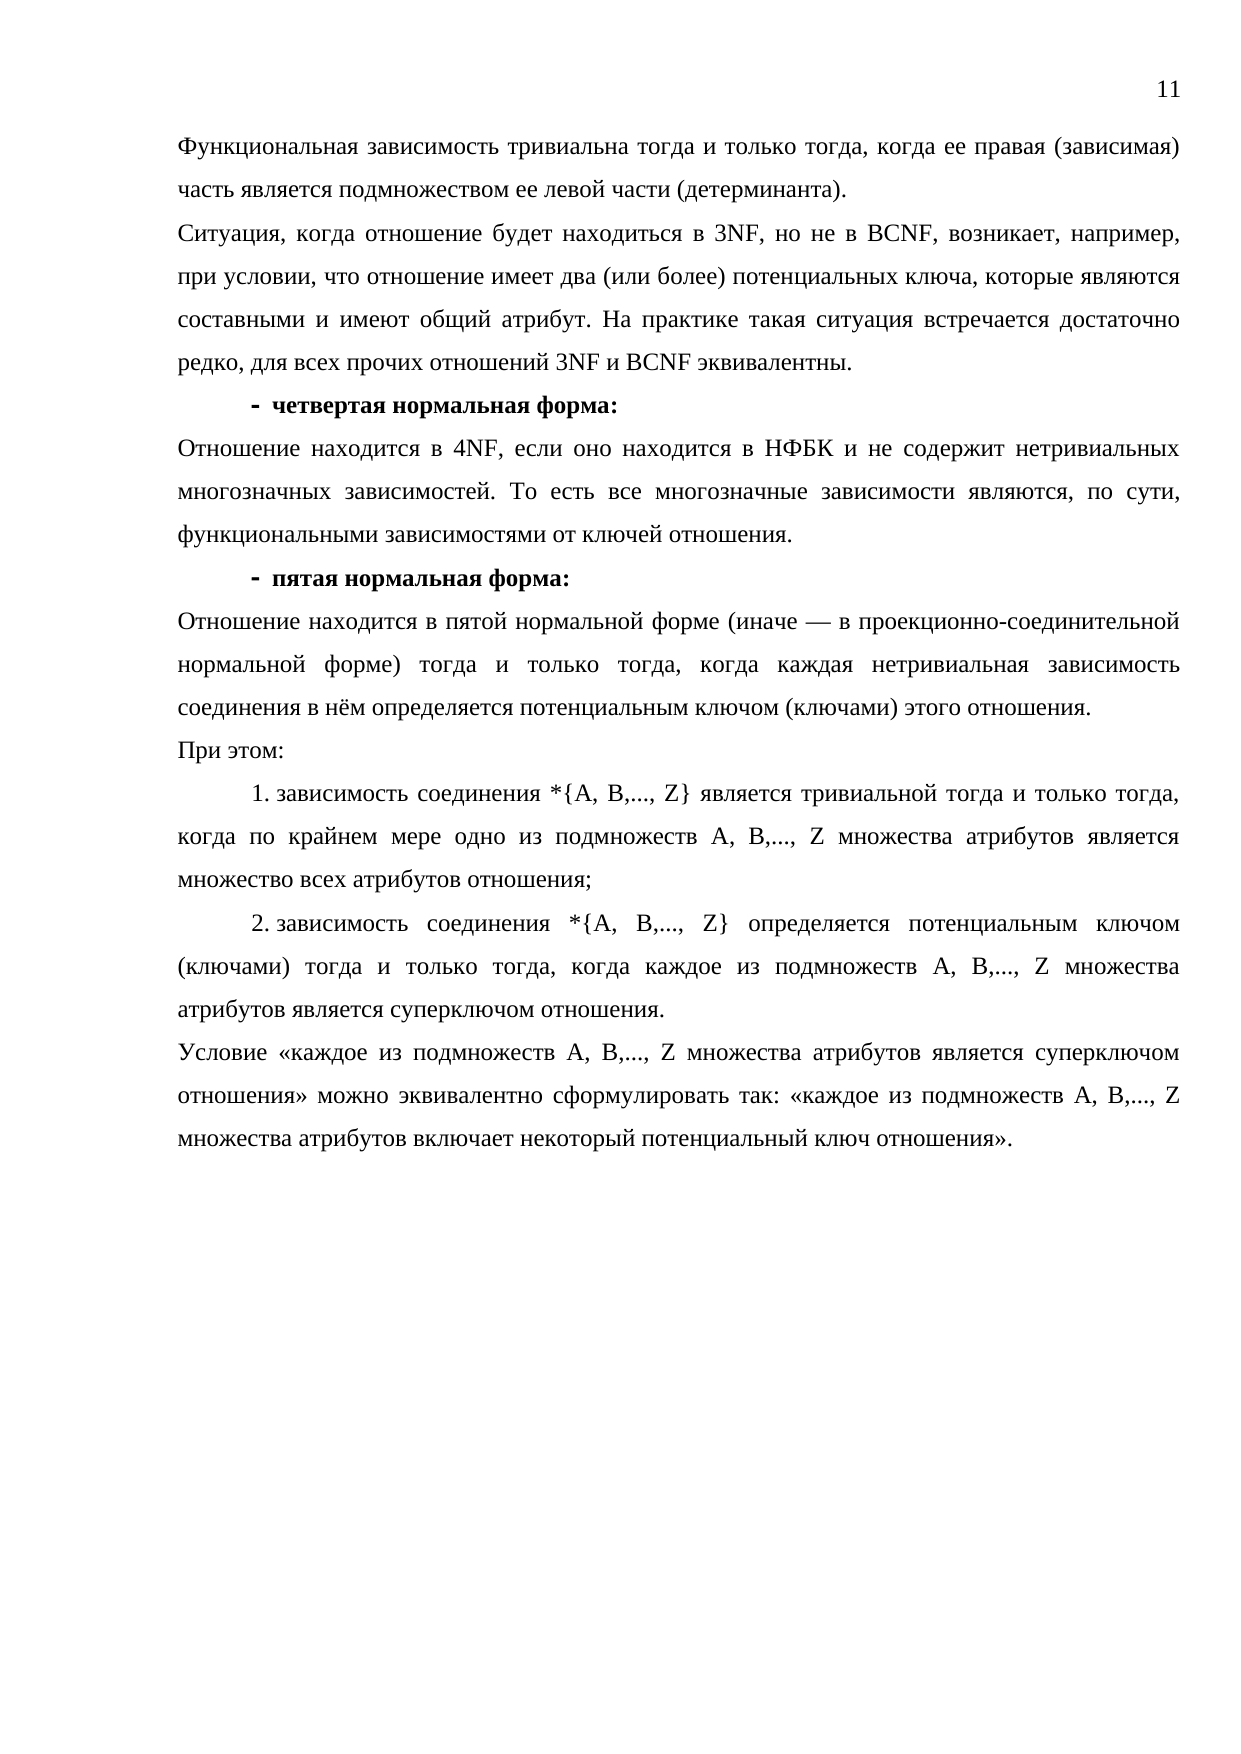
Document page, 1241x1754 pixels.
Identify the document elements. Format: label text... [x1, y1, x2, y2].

list зависимость соединения *{A, B,..., Z} определяется потенциальным ключом (ключами) тогда и только тогда, когда каждое из подмножеств A, B,..., Z множества атрибутов является суперключом отношения. [177, 908, 1181, 1023]
text Отношение находится в 4NF, если оно находится в НФБК и не содержит нетривиальных многозначных зависимостей. То есть все многозначные зависимости являются, по сути, функциональными зависимостями от ключей отношения. [177, 433, 1181, 548]
text Условие «каждое из подмножеств A, B,..., Z множества атрибутов является суперключом отношения» можно эквивалентно сформулировать так: «каждое из подмножеств A, B,..., Z множества атрибутов включает некоторый потенциальный ключ отношения». [177, 1037, 1181, 1152]
text Ситуация, когда отношение будет находиться в 3NF, но не в BCNF, возникает, например, при условии, что отношение имеет два (или более) потенциальных ключа, которые являются составными и имеют общий атрибут. На практике такая ситуация встречается достаточно редко, для всех прочих отношений 3NF и BCNF эквивалентны. [177, 218, 1181, 376]
text Отношение находится в пятой нормальной форме (иначе — в проекционно-соединительной нормальной форме) тогда и только тогда, когда каждая нетривиальная зависимость соединения в нём определяется потенциальным ключом (ключами) этого отношения. [177, 606, 1181, 721]
text Функциональная зависимость тривиальна тогда и только тогда, когда ее правая (зависимая) часть является подмножеством ее левой части (детерминанта). [177, 131, 1181, 203]
list зависимость соединения *{A, B,..., Z} является тривиальной тогда и только тогда, когда по крайнем мере одно из подмножеств A, B,..., Z множества атрибутов является множество всех атрибутов отношения; [177, 778, 1181, 893]
list пятая нормальная форма: [251, 563, 1181, 591]
list четвертая нормальная форма: [251, 390, 1181, 419]
text При этом: [177, 735, 1181, 764]
